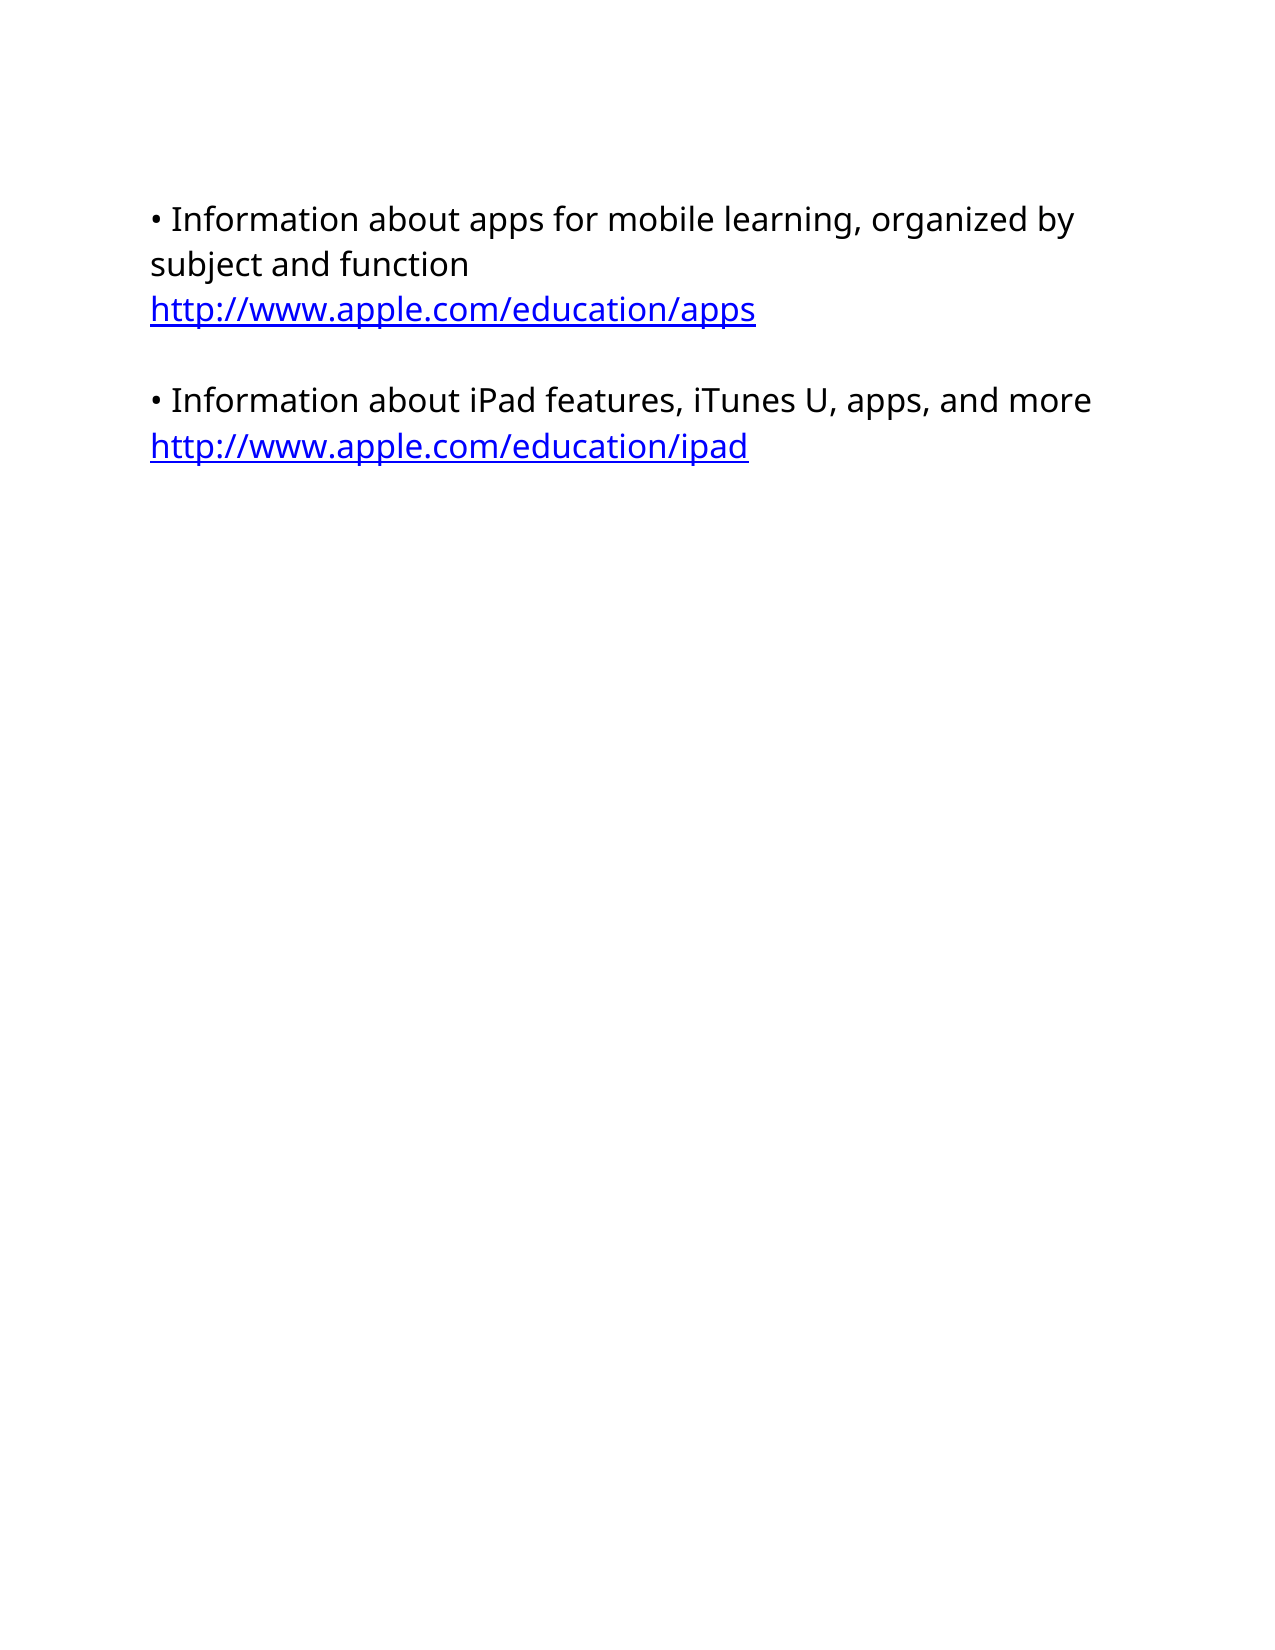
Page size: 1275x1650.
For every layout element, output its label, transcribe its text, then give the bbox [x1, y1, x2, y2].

text http://www.apple.com/education/apps [150, 286, 1125, 332]
text • Information about iPad features, iTunes U, apps, and more [150, 377, 1125, 422]
text • Information about apps for mobile learning, organized by subject and function [150, 195, 1125, 286]
text http://www.apple.com/education/ipad [150, 422, 1125, 468]
